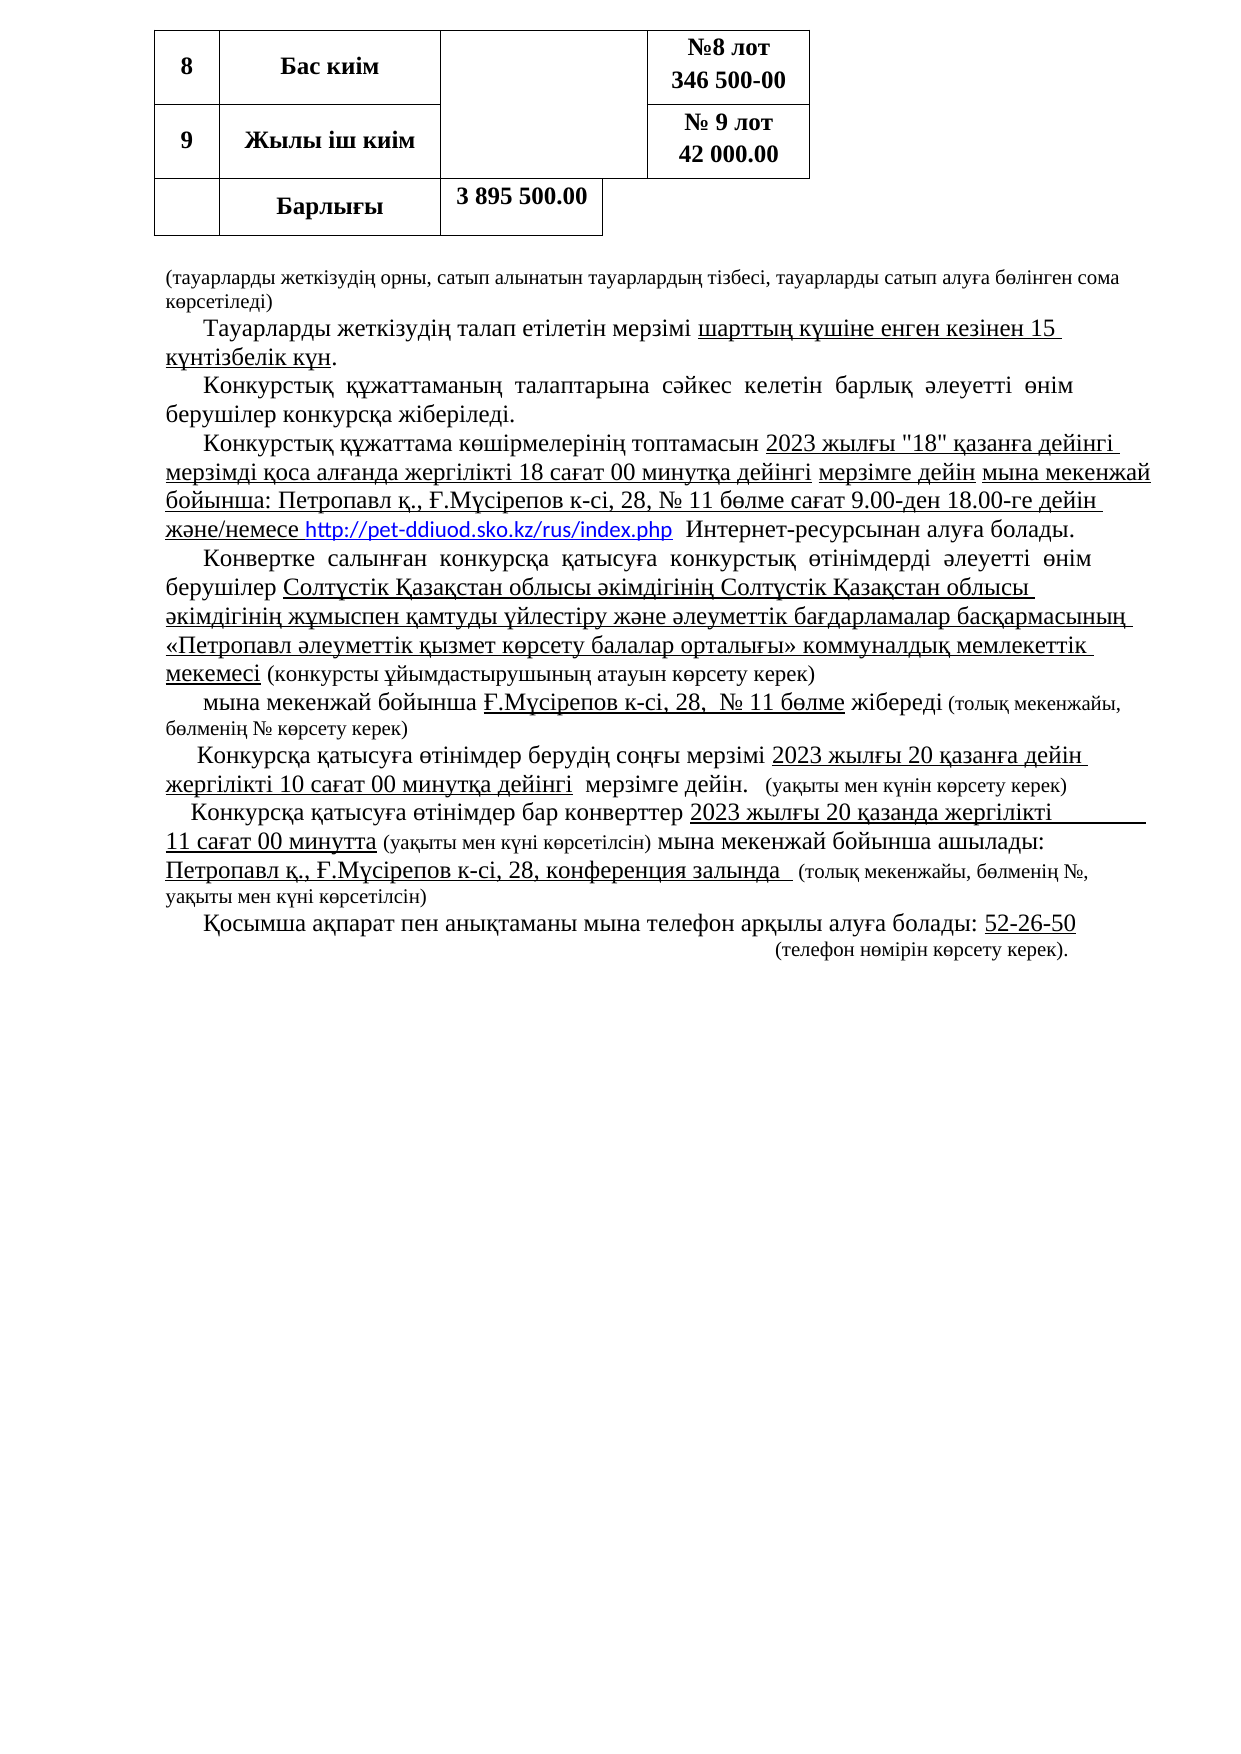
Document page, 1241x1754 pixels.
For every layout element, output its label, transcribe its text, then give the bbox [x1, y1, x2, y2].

table_cell № 9 лот 42 000.00 [648, 105, 809, 178]
text мына мекенжай бойынша Ғ.Мүсірепов к-сі, 28, № 11 бөлме жібереді (толық мекенжайы, бөлменің № көрсету керек) Конкурсқа қатысуға өтінімдер берудің соңғы мерзімі 2023 жылғы 20 қазанға дейін жергілікті 10 сағат 00 минутқа дейінгі мерзімге дейін. (уақыты мен күнін көрсету керек) Конкурсқа қатысуға өтінімдер бар конверттер 2023 жылғы 20 қазанда жергілікті 11 сағат 00 минутта (уақыты мен күні көрсетілсін) мына мекенжай бойынша ашылады: Петропавл қ., Ғ.Мүсірепов к-сі, 28, конференция залында (толық мекенжайы, бөлменің №, уақыты мен күні көрсетілсін) [165, 687, 1152, 908]
text Қосымша ақпарат пен анықтаманы мына телефон арқылы алуға болады: 52-26-50 [165, 908, 1152, 937]
table_cell 8 [155, 31, 219, 104]
table_cell Бас киім [220, 31, 440, 104]
table_cell [155, 179, 219, 235]
table_cell №8 лот 346 500-00 [648, 31, 809, 104]
table_cell Жылы іш киім [220, 105, 440, 178]
table_cell Барлығы [220, 179, 440, 235]
table_cell 3 895 500.00 [441, 179, 602, 235]
text (тауарларды жеткізудің орны, сатып алынатын тауарлардың тізбесі, тауарларды сатып алуға бөлінген сома көрсетіледі) Тауарларды жеткізудің талап етілетін мерзімі шарттың күшіне енген кезінен 15 күнтізбелік күн. Конкурстық құжаттаманың талаптарына сәйкес келетін барлық әлеуетті өнім берушілер конкурсқа жіберіледі. Конкурстық құжаттама көшірмелерінің топтамасын 2023 жылғы "18" қазанға дейінгі мерзімді қоса алғанда жергілікті 18 сағат 00 минутқа дейінгі мерзімге дейін мына мекенжай бойынша: Петропавл қ., Ғ.Мүсірепов к-сі, 28, № 11 бөлме сағат 9.00-ден 18.00-ге дейін және/немесе http://pet-ddiuod.sko.kz/rus/index.php Интернет-ресурсынан алуға болады. Конвертке салынған конкурсқа қатысуға конкурстық өтінімдерді әлеуетті өнім берушілер Солтүстік Қазақстан облысы әкімдігінің Солтүстік Қазақстан облысы әкімдігінің жұмыспен қамтуды үйлестіру және әлеуметтік бағдарламалар басқармасының «Петропавл әлеуметтік қызмет көрсету балалар орталығы» коммуналдық мемлекеттік мекемесі (конкурсты ұйымдастырушының атауын көрсету керек) [165, 265, 1152, 687]
table_cell 9 [155, 105, 219, 178]
text (телефон нөмірін көрсету керек). [165, 937, 1152, 985]
